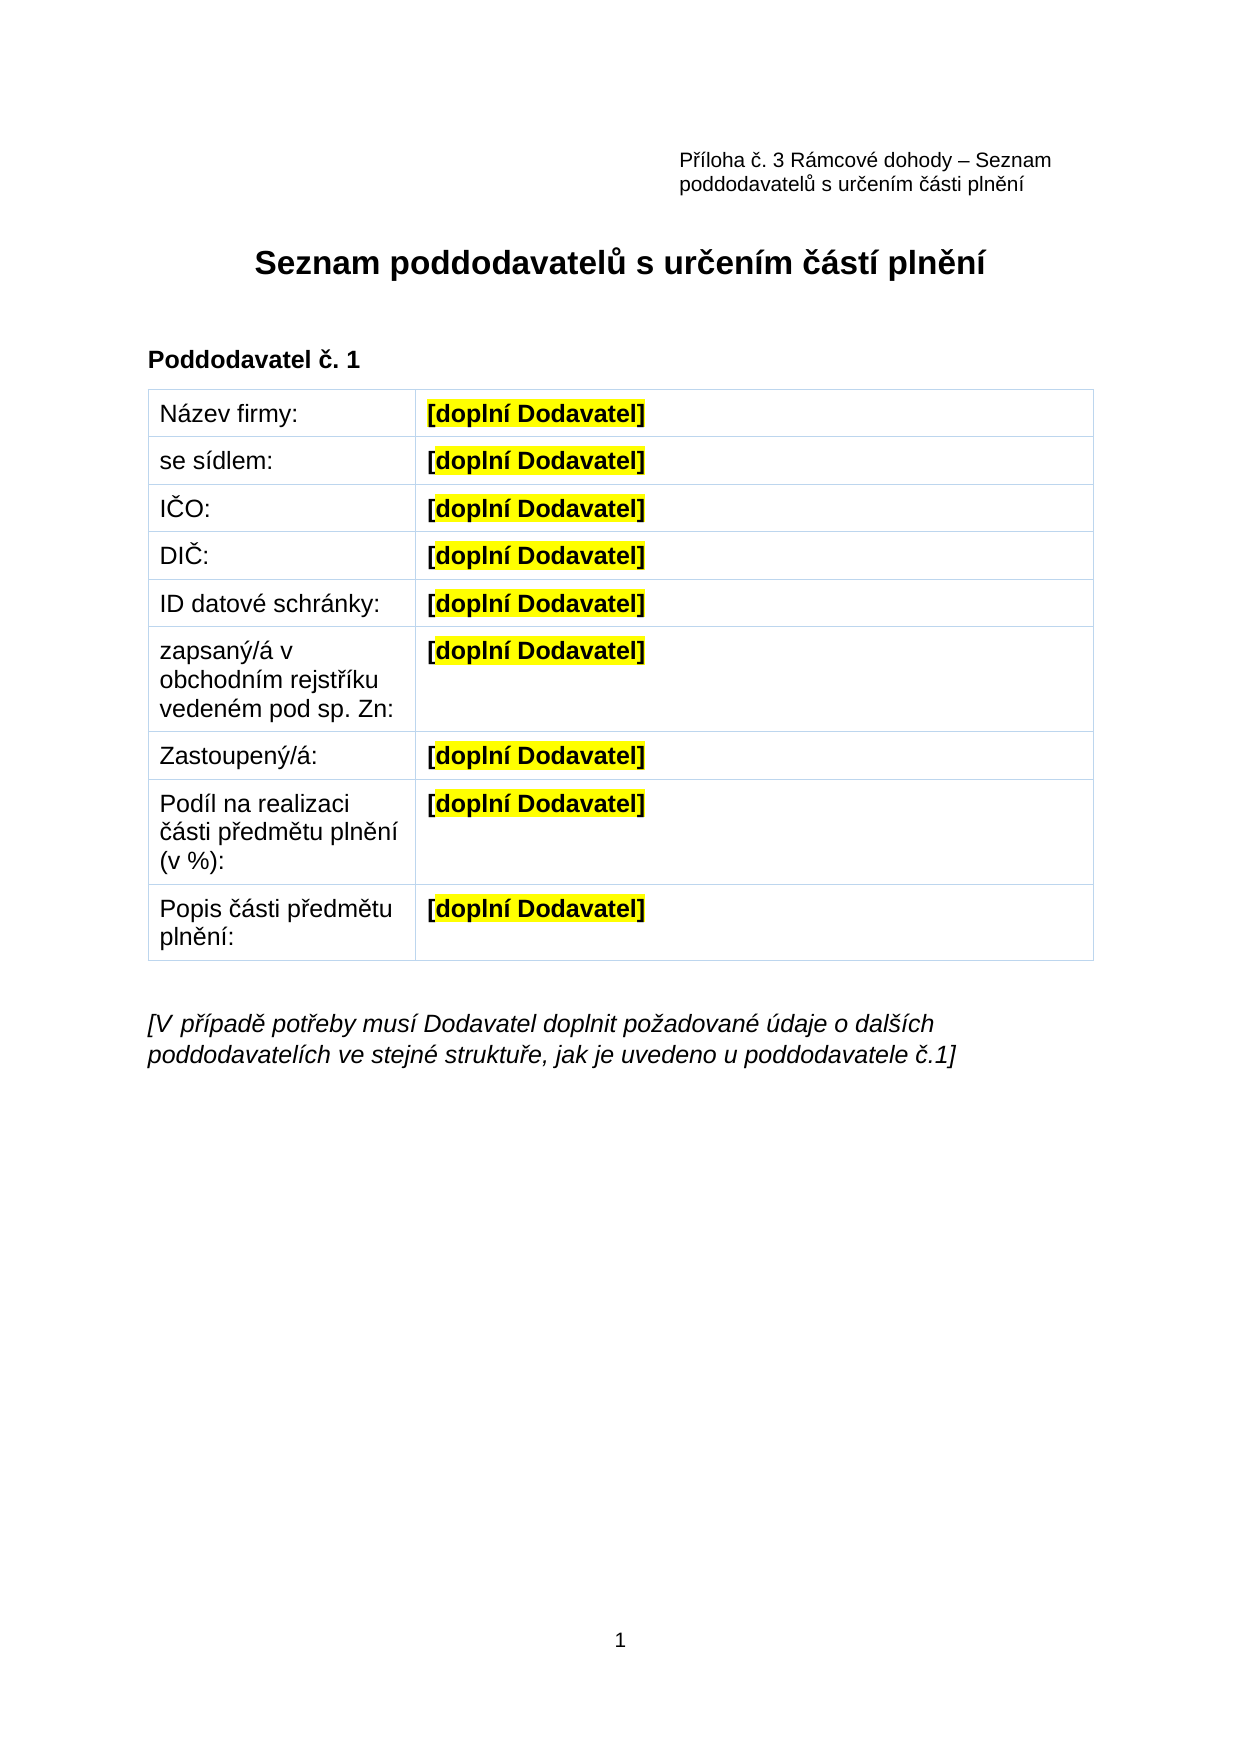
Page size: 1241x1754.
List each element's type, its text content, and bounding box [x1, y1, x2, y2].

table_cell DIČ: [149, 532, 415, 579]
table_cell zapsaný/á v obchodním rejstříku vedeném pod sp. Zn: [149, 627, 415, 731]
text Příloha č. 3 Rámcové dohody – Seznam poddodavatelů s určením části plnění [679, 148, 1093, 196]
text Seznam poddodavatelů s určením částí plnění [148, 243, 1093, 282]
table_cell [doplní Dodavatel] [416, 532, 1093, 579]
table_cell [doplní Dodavatel] [416, 580, 1093, 626]
table_cell [doplní Dodavatel] [416, 780, 1093, 884]
table_header [doplní Dodavatel] [416, 390, 1093, 436]
table_cell Zastoupený/á: [149, 732, 415, 779]
text Poddodavatel č. 1 [148, 345, 1093, 374]
table_header Název firmy: [149, 390, 415, 436]
table_cell [doplní Dodavatel] [416, 627, 1093, 731]
table_cell IČO: [149, 485, 415, 531]
table_cell [doplní Dodavatel] [416, 437, 1093, 484]
table_cell se sídlem: [149, 437, 415, 484]
table_cell [doplní Dodavatel] [416, 485, 1093, 531]
text [V případě potřeby musí Dodavatel doplnit požadované údaje o dalších poddodavatelích ve stejné struktuře, jak je uvedeno u poddodavatele č.1] [148, 1009, 1093, 1068]
table_cell ID datové schránky: [149, 580, 415, 626]
table_cell Popis části předmětu plnění: [149, 885, 415, 960]
table_cell Podíl na realizaci části předmětu plnění (v %): [149, 780, 415, 884]
table_cell [doplní Dodavatel] [416, 732, 1093, 779]
table_cell [doplní Dodavatel] [416, 885, 1093, 960]
